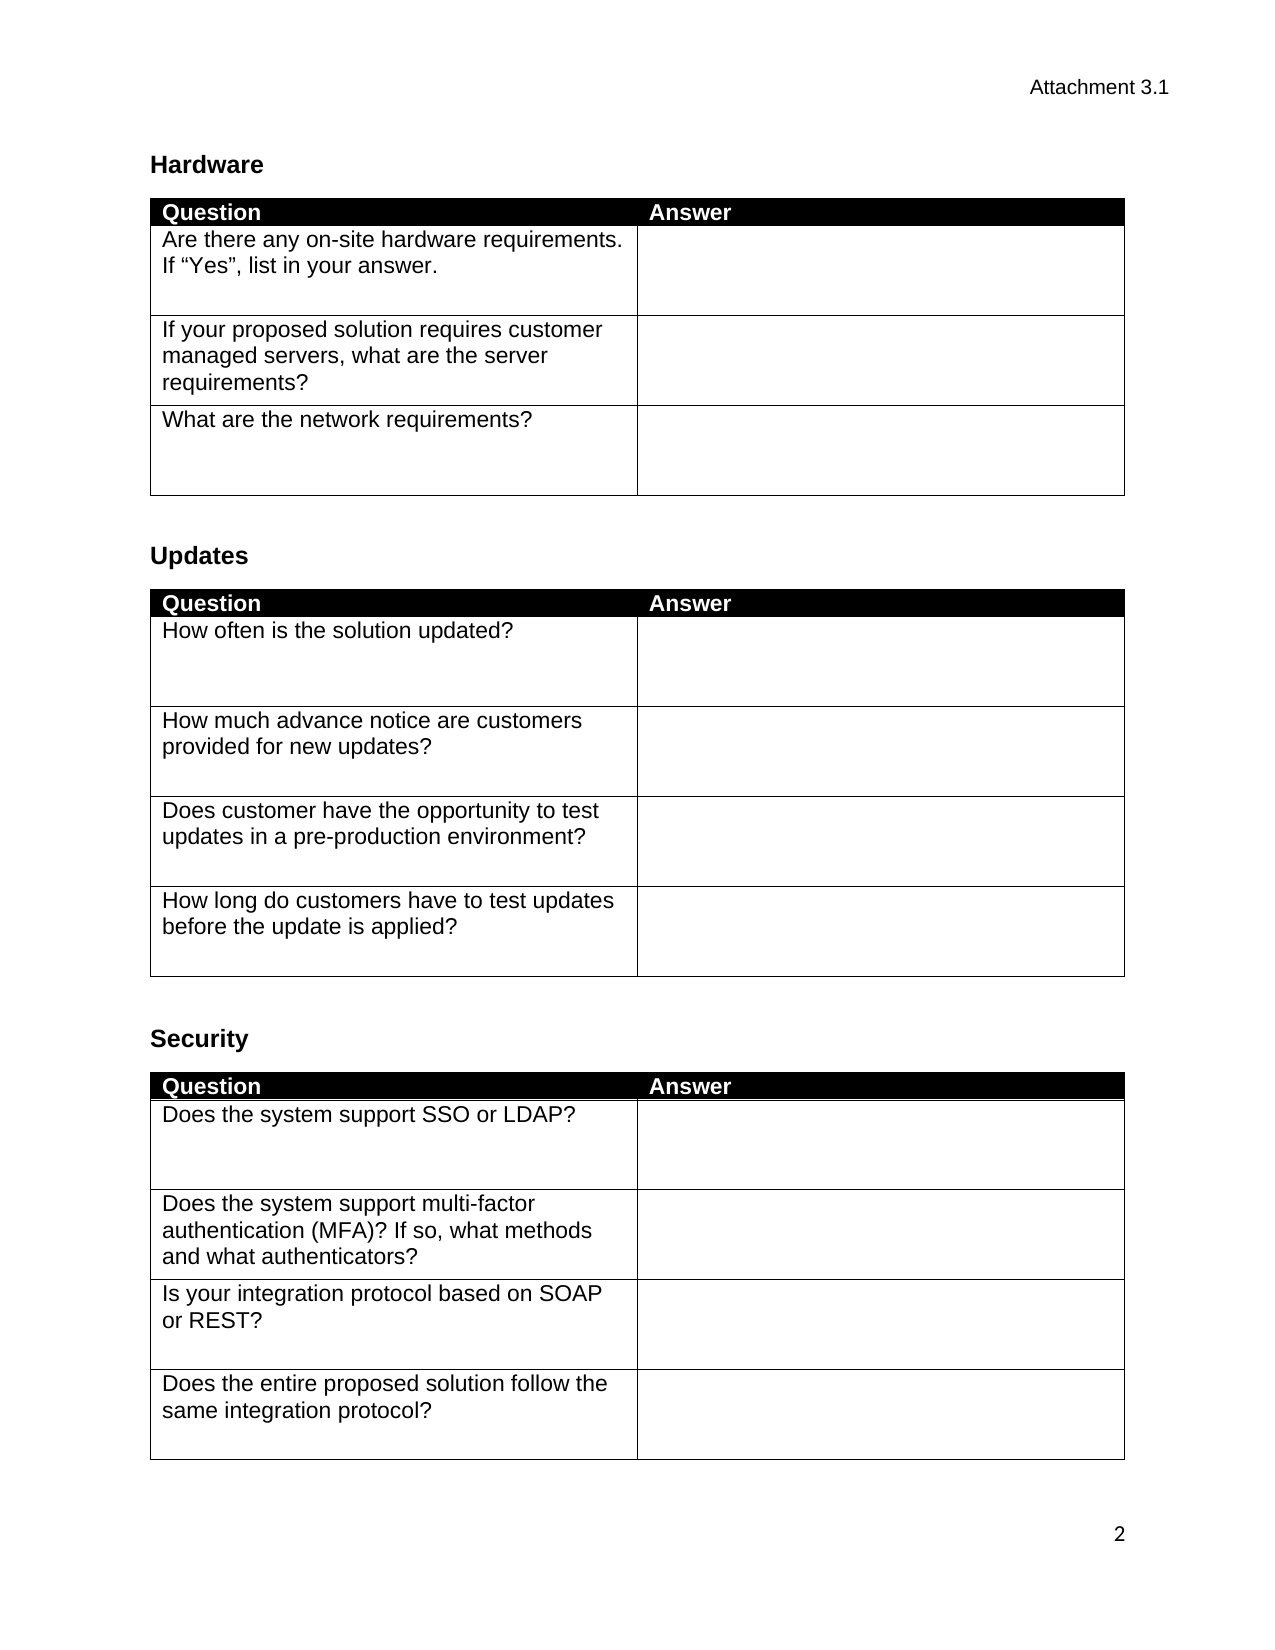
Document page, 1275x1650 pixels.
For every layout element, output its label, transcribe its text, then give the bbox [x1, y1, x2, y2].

table_cell [638, 1280, 1124, 1369]
table_cell [638, 887, 1124, 976]
table_cell [638, 1190, 1124, 1279]
table_cell How much advance notice are customers provided for new updates? [151, 707, 637, 796]
table_header Answer [638, 1073, 1124, 1099]
table_header Answer [638, 199, 1124, 225]
table_cell If your proposed solution requires customer managed servers, what are the server requirements? [151, 316, 637, 405]
table_cell How often is the solution updated? [151, 617, 637, 706]
table_cell [638, 707, 1124, 796]
text Security [150, 1024, 1125, 1053]
table_cell How long do customers have to test updates before the update is applied? [151, 887, 637, 976]
table_cell Are there any on-site hardware requirements. If “Yes”, list in your answer. [151, 226, 637, 315]
table_cell [638, 1101, 1124, 1189]
table_cell [638, 226, 1124, 315]
text Hardware [150, 150, 1125, 179]
table_cell [638, 1370, 1124, 1459]
table_cell [638, 316, 1124, 405]
table_header Question [151, 199, 637, 225]
table_cell Is your integration protocol based on SOAP or REST? [151, 1280, 637, 1369]
table_cell [638, 406, 1124, 495]
table_cell [638, 797, 1124, 886]
table_header Question [151, 590, 637, 616]
table_cell Does customer have the opportunity to test updates in a pre-production environment? [151, 797, 637, 886]
table_header Answer [638, 590, 1124, 616]
table_cell What are the network requirements? [151, 406, 637, 495]
table_header Question [151, 1073, 637, 1099]
table_cell [638, 617, 1124, 706]
table_cell Does the entire proposed solution follow the same integration protocol? [151, 1370, 637, 1459]
table_cell Does the system support multi-factor authentication (MFA)? If so, what methods and what authenticators? [151, 1190, 637, 1279]
text Updates [150, 541, 1125, 570]
table_cell Does the system support SSO or LDAP? [151, 1101, 637, 1189]
